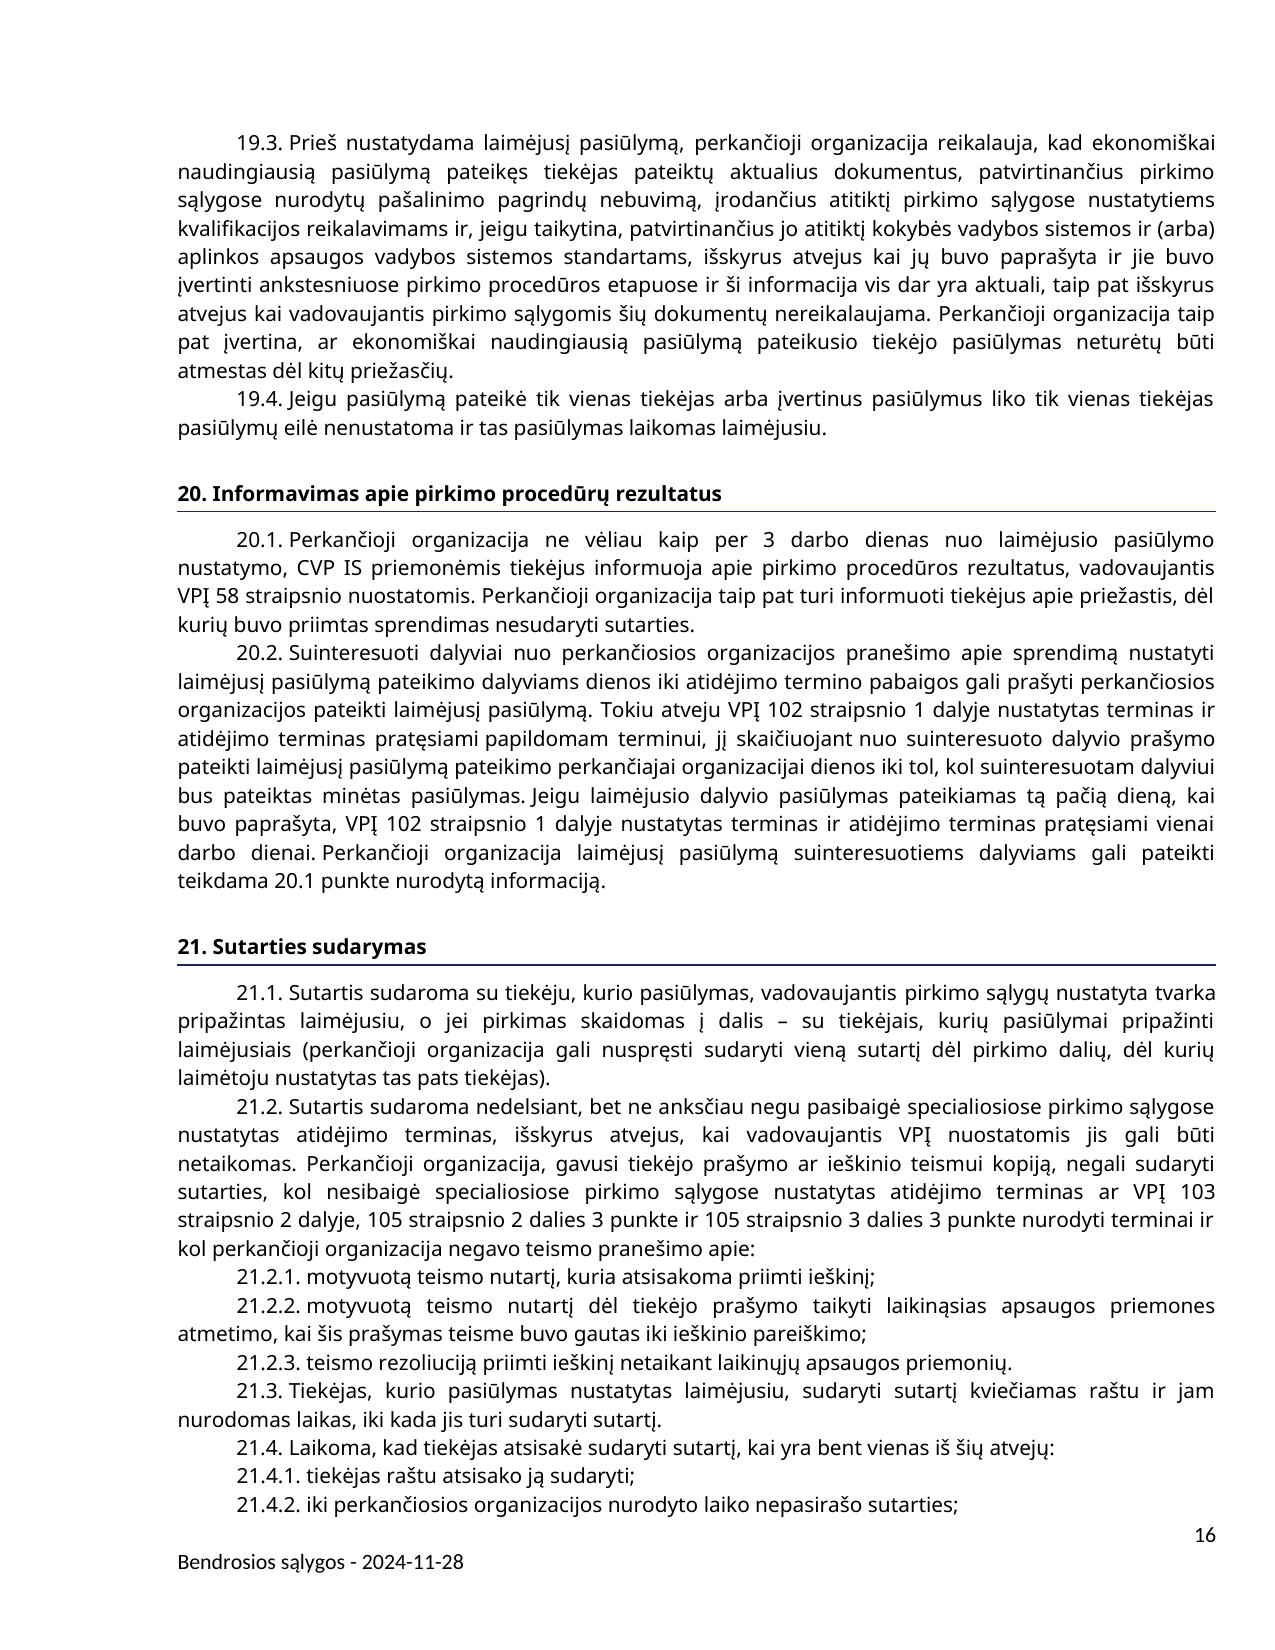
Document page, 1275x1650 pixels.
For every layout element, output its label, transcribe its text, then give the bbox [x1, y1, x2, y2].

list motyvuotą teismo nutartį, kuria atsisakoma priimti ieškinį; [177, 1262, 1216, 1291]
list Prieš nustatydama laimėjusį pasiūlymą, perkančioji organizacija reikalauja, kad ekonomiškai naudingiausią pasiūlymą pateikęs tiekėjas pateiktų aktualius dokumentus, patvirtinančius pirkimo sąlygose nurodytų pašalinimo pagrindų nebuvimą, įrodančius atitiktį pirkimo sąlygose nustatytiems kvalifikacijos reikalavimams ir, jeigu taikytina, patvirtinančius jo atitiktį kokybės vadybos sistemos ir (arba) aplinkos apsaugos vadybos sistemos standartams, išskyrus atvejus kai jų buvo paprašyta ir jie buvo įvertinti ankstesniuose pirkimo procedūros etapuose ir ši informacija vis dar yra aktuali, taip pat išskyrus atvejus kai vadovaujantis pirkimo sąlygomis šių dokumentų nereikalaujama. Perkančioji organizacija taip pat įvertina, ar ekonomiškai naudingiausią pasiūlymą pateikusio tiekėjo pasiūlymas neturėtų būti atmestas dėl kitų priežasčių. [177, 128, 1216, 384]
list teismo rezoliuciją priimti ieškinį netaikant laikinųjų apsaugos priemonių. [177, 1348, 1216, 1376]
list Tiekėjas, kurio pasiūlymas nustatytas laimėjusiu, sudaryti sutartį kviečiamas raštu ir jam nurodomas laikas, iki kada jis turi sudaryti sutartį. [177, 1376, 1216, 1433]
subtitle Informavimas apie pirkimo procedūrų rezultatus [177, 479, 1216, 511]
list Sutartis sudaroma nedelsiant, bet ne anksčiau negu pasibaigė specialiosiose pirkimo sąlygose nustatytas atidėjimo terminas, išskyrus atvejus, kai vadovaujantis VPĮ nuostatomis jis gali būti netaikomas. Perkančioji organizacija, gavusi tiekėjo prašymo ar ieškinio teismui kopiją, negali sudaryti sutarties, kol nesibaigė specialiosiose pirkimo sąlygose nustatytas atidėjimo terminas ar VPĮ 103 straipsnio 2 dalyje, 105 straipsnio 2 dalies 3 punkte ir 105 straipsnio 3 dalies 3 punkte nurodyti terminai ir kol perkančioji organizacija negavo teismo pranešimo apie: [177, 1092, 1216, 1262]
list Suinteresuoti dalyviai nuo perkančiosios organizacijos pranešimo apie sprendimą nustatyti laimėjusį pasiūlymą pateikimo dalyviams dienos iki atidėjimo termino pabaigos gali prašyti perkančiosios organizacijos pateikti laimėjusį pasiūlymą. Tokiu atveju VPĮ 102 straipsnio 1 dalyje nustatytas terminas ir atidėjimo terminas pratęsiami papildomam terminui, jį skaičiuojant nuo suinteresuoto dalyvio prašymo pateikti laimėjusį pasiūlymą pateikimo perkančiajai organizacijai dienos iki tol, kol suinteresuotam dalyviui bus pateiktas minėtas pasiūlymas. Jeigu laimėjusio dalyvio pasiūlymas pateikiamas tą pačią dieną, kai buvo paprašyta, VPĮ 102 straipsnio 1 dalyje nustatytas terminas ir atidėjimo terminas pratęsiami vienai darbo dienai. Perkančioji organizacija laimėjusį pasiūlymą suinteresuotiems dalyviams gali pateikti teikdama 20.1 punkte nurodytą informaciją. [177, 638, 1216, 894]
list Jeigu pasiūlymą pateikė tik vienas tiekėjas arba įvertinus pasiūlymus liko tik vienas tiekėjas pasiūlymų eilė nenustatoma ir tas pasiūlymas laikomas laimėjusiu. [177, 384, 1216, 441]
list Perkančioji organizacija ne vėliau kaip per 3 darbo dienas nuo laimėjusio pasiūlymo nustatymo, CVP IS priemonėmis tiekėjus informuoja apie pirkimo procedūros rezultatus, vadovaujantis VPĮ 58 straipsnio nuostatomis. Perkančioji organizacija taip pat turi informuoti tiekėjus apie priežastis, dėl kurių buvo priimtas sprendimas nesudaryti sutarties. [177, 525, 1216, 638]
list motyvuotą teismo nutartį dėl tiekėjo prašymo taikyti laikinąsias apsaugos priemones atmetimo, kai šis prašymas teisme buvo gautas iki ieškinio pareiškimo; [177, 1291, 1216, 1348]
subtitle Sutarties sudarymas [177, 932, 1216, 964]
list iki perkančiosios organizacijos nurodyto laiko nepasirašo sutarties; [177, 1490, 1216, 1518]
list Laikoma, kad tiekėjas atsisakė sudaryti sutartį, kai yra bent vienas iš šių atvejų: [177, 1433, 1216, 1462]
list tiekėjas raštu atsisako ją sudaryti; [177, 1462, 1216, 1490]
list Sutartis sudaroma su tiekėju, kurio pasiūlymas, vadovaujantis pirkimo sąlygų nustatyta tvarka pripažintas laimėjusiu, o jei pirkimas skaidomas į dalis – su tiekėjais, kurių pasiūlymai pripažinti laimėjusiais (perkančioji organizacija gali nuspręsti sudaryti vieną sutartį dėl pirkimo dalių, dėl kurių laimėtoju nustatytas tas pats tiekėjas). [177, 978, 1216, 1092]
